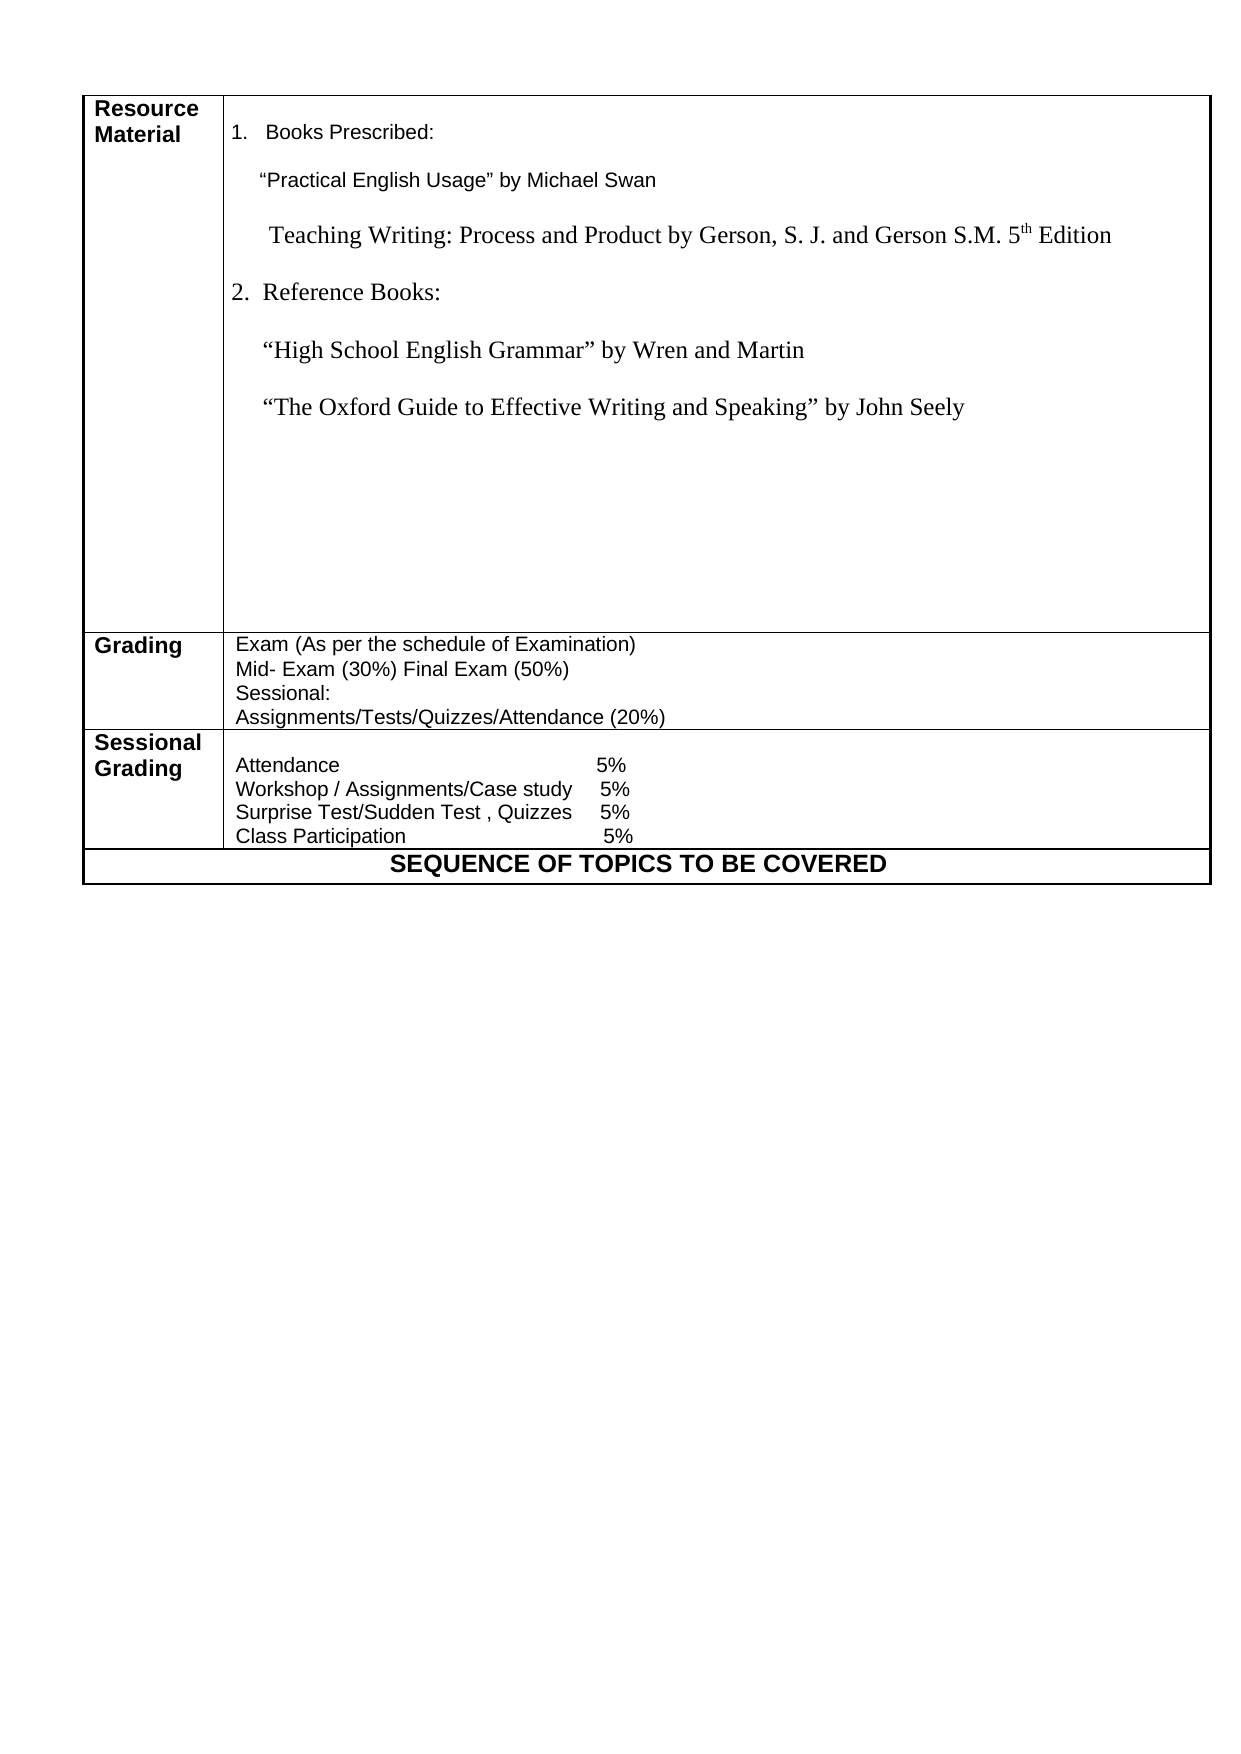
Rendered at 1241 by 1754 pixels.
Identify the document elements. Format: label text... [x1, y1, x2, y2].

table_cell Sessional Grading [85, 730, 223, 848]
table_cell SEQUENCE OF TOPICS TO BE COVERED [85, 850, 1209, 883]
table_cell Attendance 5% Workshop / Assignments/Case study 5% Surprise Test/Sudden Test , Quizzes 5% Class Participation 5% [224, 730, 1209, 848]
table_cell Resource Material [85, 96, 223, 632]
table_cell Grading [85, 633, 223, 728]
table_cell 1. Books Prescribed: “Practical English Usage” by Michael Swan Teaching Writing: Process and Product by Gerson, S. J. and Gerson S.M. 5th Edition 2. Reference Books: “High School English Grammar” by Wren and Martin “The Oxford Guide to Effective Writing and Speaking” by John Seely [224, 96, 1209, 632]
table_cell Exam (As per the schedule of Examination) Mid- Exam (30%) Final Exam (50%) Sessional: Assignments/Tests/Quizzes/Attendance (20%) [224, 633, 1209, 728]
